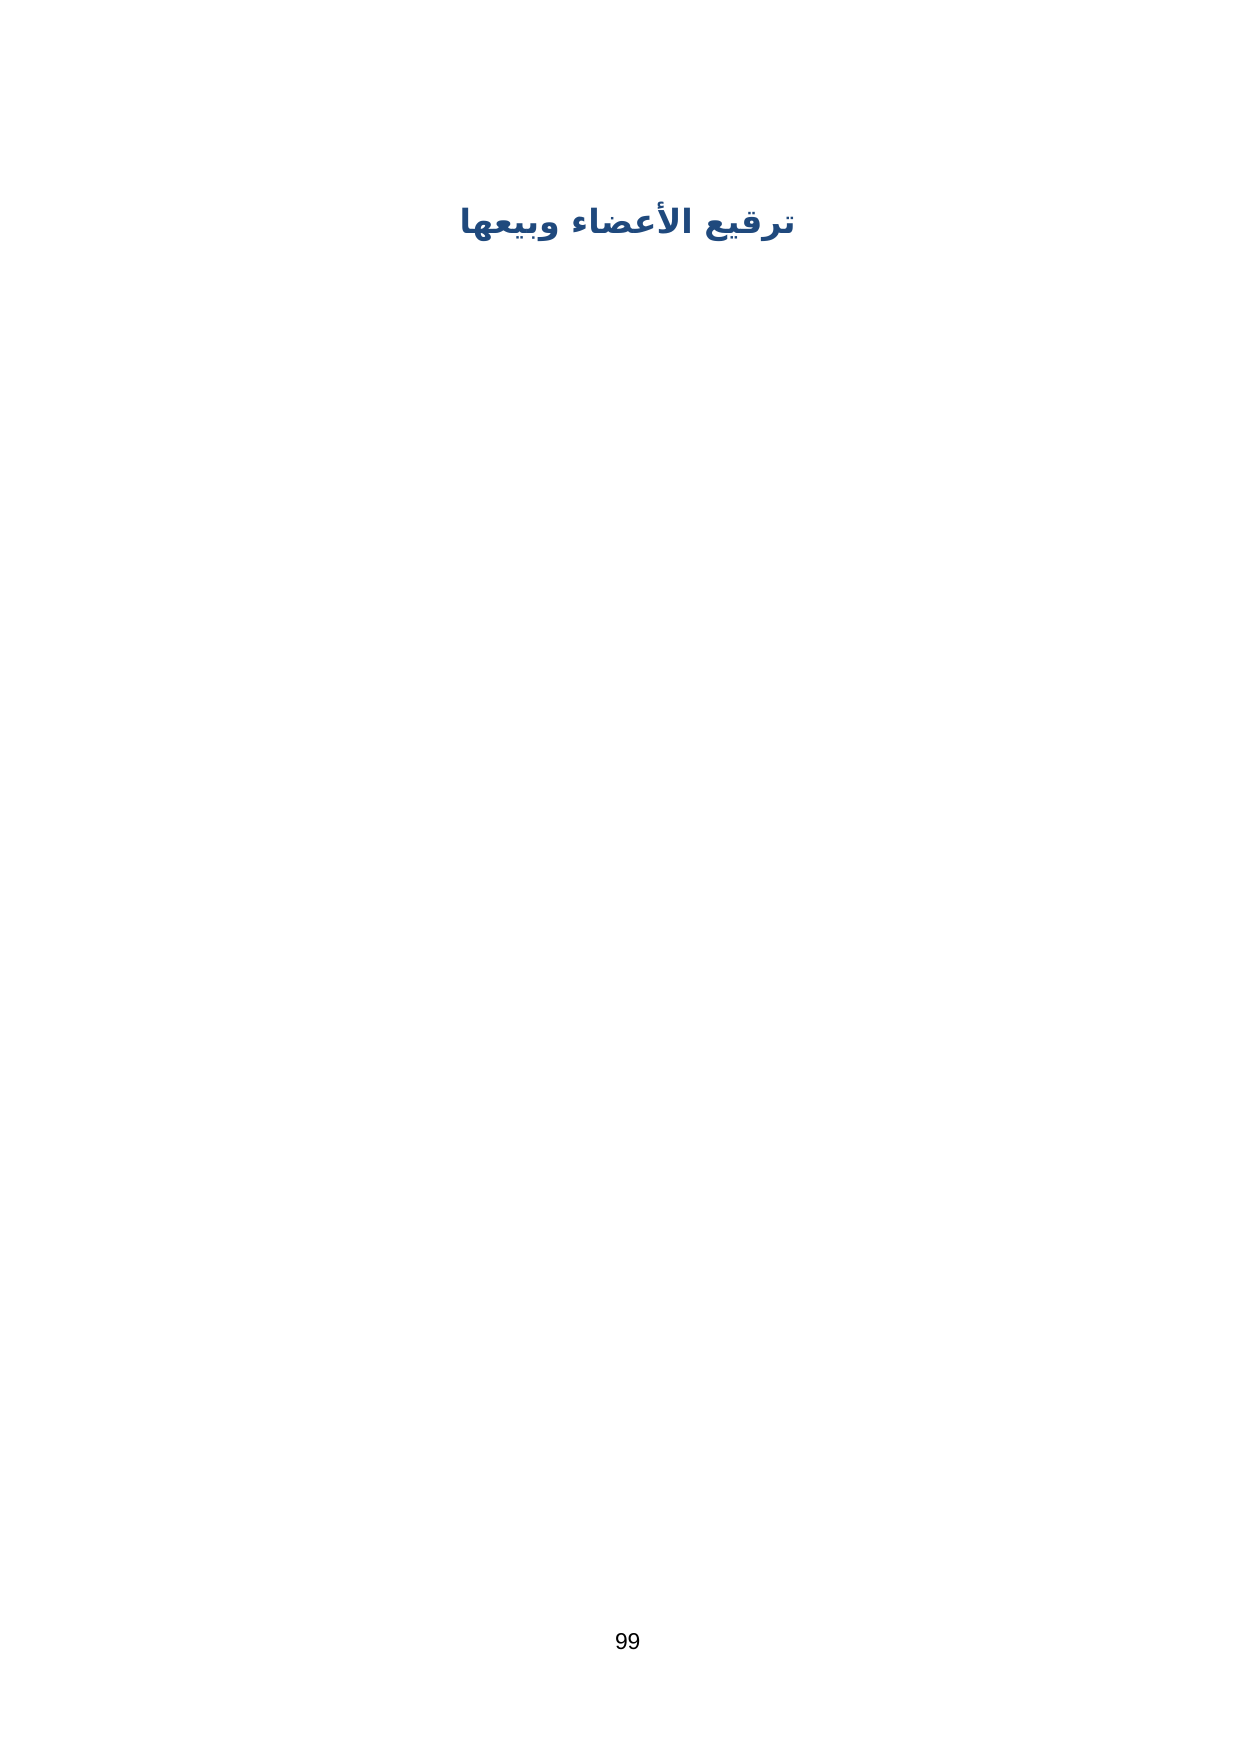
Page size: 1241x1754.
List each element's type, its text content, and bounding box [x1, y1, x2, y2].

subtitle ترقيع الأعضاء وبيعها [222, 202, 1033, 241]
